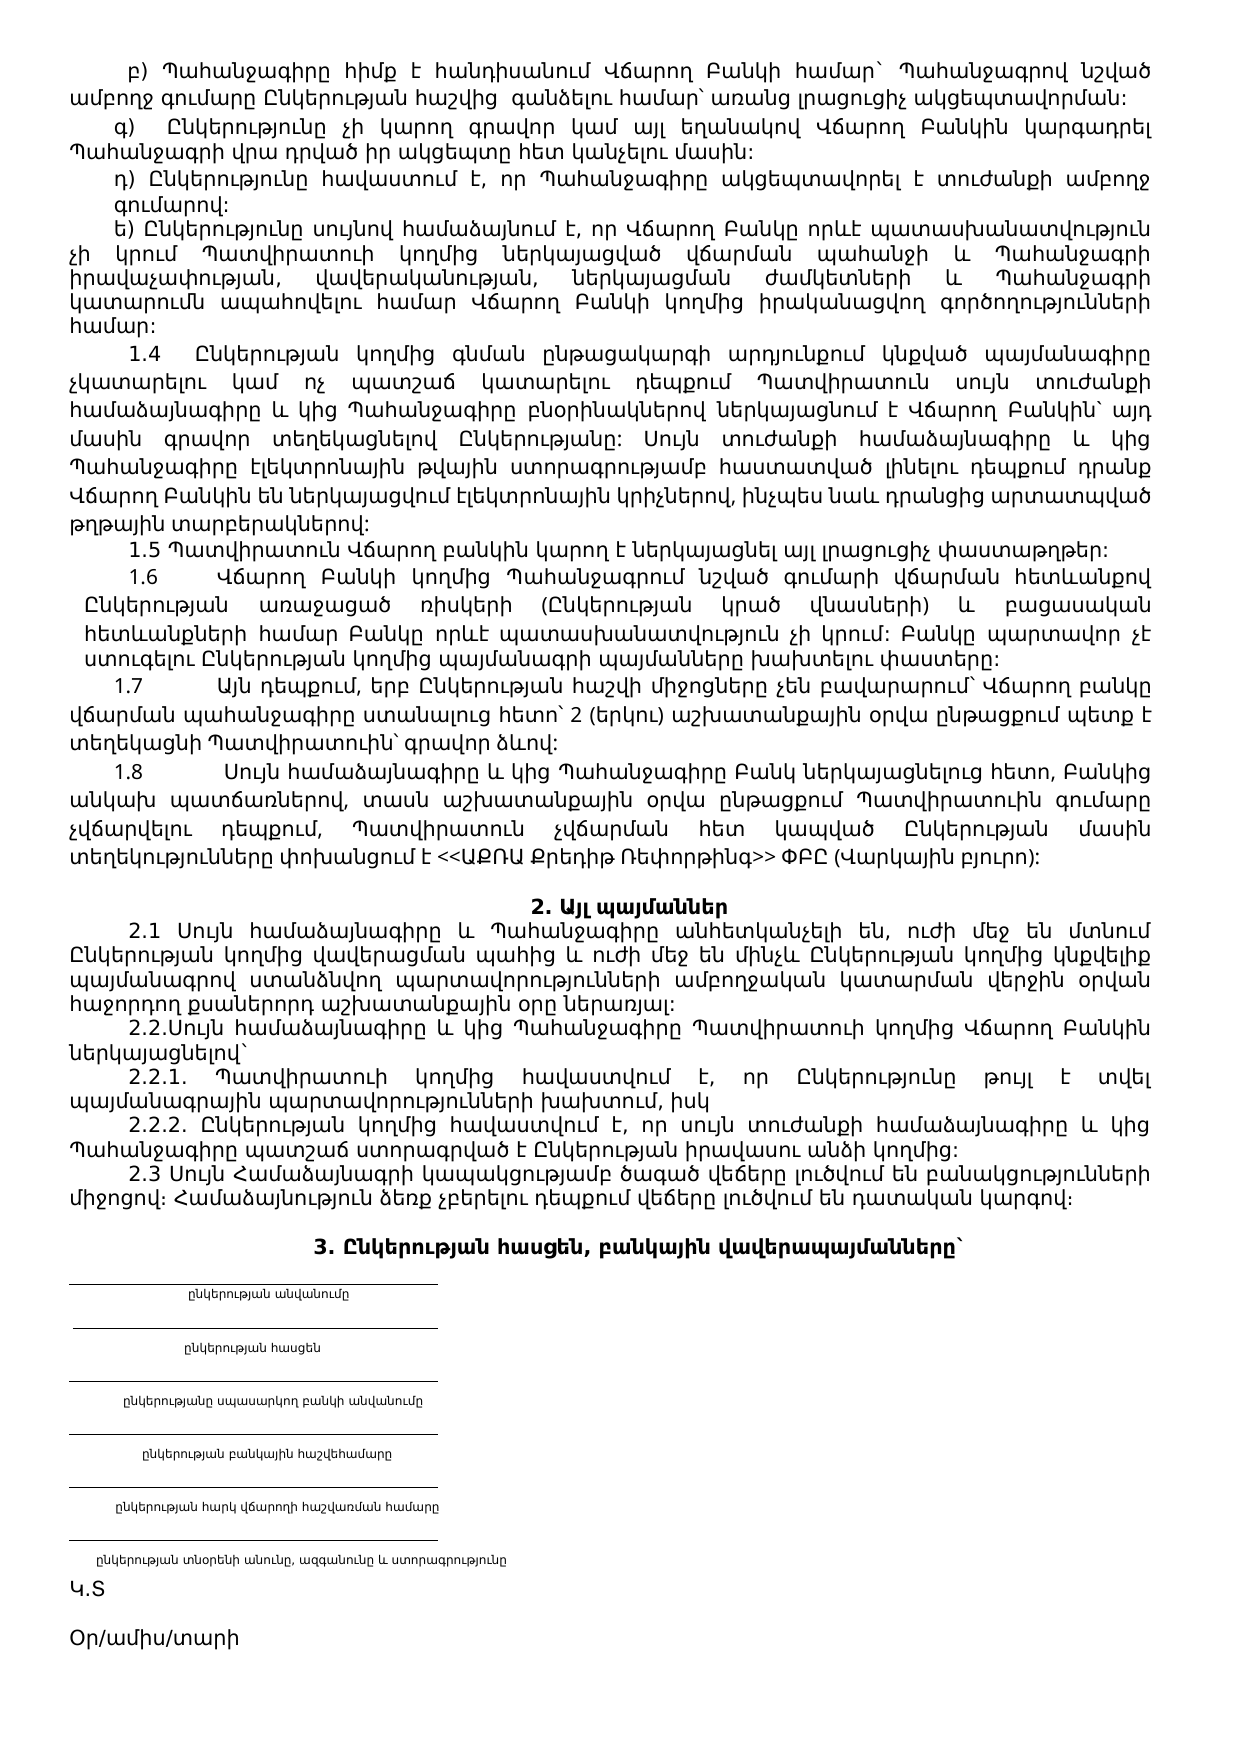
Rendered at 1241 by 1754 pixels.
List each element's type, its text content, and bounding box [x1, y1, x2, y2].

text 2.2.2. Ընկերության կողմից հավաստվում է, որ սույն տուժանքի համաձայնագիրը և կից Պահանջագիրը պատշաճ ստորագրված է Ընկերության իրավասու անձի կողմից: [69, 1113, 1152, 1162]
text ընկերության հասցեն [69, 1341, 1152, 1365]
text 1.4 Ընկերության կողմից գնման ընթացակարգի արդյունքում կնքված պայմանագիրը չկատարելու կամ ոչ պատշաճ կատարելու դեպքում Պատվիրատուն սույն տուժանքի համաձայնագիրը և կից Պահանջագիրը բնօրինակներով ներկայացնում է Վճարող Բանկին` այդ մասին գրավոր տեղեկացնելով Ընկերությանը: Սույն տուժանքի համաձայնագիրը և կից Պահանջագիրը էլեկտրոնային թվային ստորագրությամբ հաստատված լինելու դեպքում դրանք Վճարող Բանկին են ներկայացվում էլեկտրոնային կրիչներով, ինչպես նաև դրանցից արտատպված թղթային տարբերակներով: [69, 339, 1152, 538]
text ընկերության բանկային հաշվեհամարը [69, 1447, 1152, 1471]
text Օր/ամիս/տարի [69, 1626, 1152, 1650]
text դ) Ընկերությունը հավաստում է, որ Պահանջագիրը ակցեպտավորել է տուժանքի ամբողջ գումարով: [113, 164, 1152, 217]
text 2.3 Սույն Համաձայնագրի կապակցությամբ ծագած վեճերը լուծվում են բանակցությունների միջոցով։ Համաձայնություն ձեռք չբերելու դեպքում վեճերը լուծվում են դատական կարգով։ [69, 1162, 1152, 1210]
text Կ.Տ [69, 1577, 1152, 1601]
text 3. Ընկերության հասցեն, բանկային վավերապայմանները` [69, 1235, 1152, 1259]
text գ) Ընկերությունը չի կարող գրավոր կամ այլ եղանակով Վճարող Բանկին կարգադրել Պահանջագրի վրա դրված իր ակցեպտը հետ կանչելու մասին: [69, 112, 1152, 164]
text 2.2.1. Պատվիրատուի կողմից հավաստվում է, որ Ընկերությունը թույլ է տվել պայմանագրային պարտավորությունների խախտում, իսկ [69, 1065, 1152, 1113]
text 1.5 Պատվիրատուն Վճարող բանկին կարող է ներկայացնել այլ լրացուցիչ փաստաթղթեր: [128, 538, 1152, 562]
text 2.2.Սույն համաձայնագիրը և կից Պահանջագիրը Պատվիրատուի կողմից Վճարող Բանկին ներկայացնելով` [69, 1016, 1152, 1065]
text ընկերությանը սպասարկող բանկի անվանումը [69, 1394, 1152, 1418]
text 2.1 Սույն համաձայնագիրը և Պահանջագիրը անհետկանչելի են, ուժի մեջ են մտնում Ընկերության կողմից վավերացման պահից և ուժի մեջ են մինչև Ընկերության կողմից կնքվելիք պայմանագրով ստանձնվող պարտավորությունների ամբողջական կատարման վերջին օրվան հաջորդող քսաներորդ աշխատանքային օրը ներառյալ: [69, 919, 1152, 1016]
text ե) Ընկերությունը սույնով համաձայնում է, որ Վճարող Բանկը որևէ պատասխանատվություն չի կրում Պատվիրատուի կողմից ներկայացված վճարման պահանջի և Պահանջագրի իրավաչափության, վավերականության, ներկայացման ժամկետների և Պահանջագրի կատարումն ապահովելու համար Վճարող Բանկի կողմից իրականացվող գործողությունների համար: [69, 217, 1152, 339]
text ընկերության հարկ վճարողի հաշվառման համարը [69, 1500, 1152, 1524]
text բ) Պահանջագիրը հիմք է հանդիսանում Վճարող Բանկի համար` Պահանջագրով նշված ամբողջ գումարը Ընկերության հաշվից գանձելու համար՝ առանց լրացուցիչ ակցեպտավորման: [69, 59, 1152, 112]
text 2․ Այլ պայմաններ [107, 895, 1152, 919]
list Վճարող Բանկի կողմից Պահանջագրում նշված գումարի վճարման հետևանքով Ընկերության առաջացած ռիսկերի (Ընկերության կրած վնասների) և բացասական հետևանքների համար Բանկը որևէ պատասխանատվություն չի կրում: Բանկը պարտավոր չէ ստուգելու Ընկերության կողմից պայմանագրի պայմանները խախտելու փաստերը: [84, 562, 1152, 672]
text ընկերության անվանումը [69, 1288, 1152, 1312]
list Այն դեպքում, երբ Ընկերության հաշվի միջոցները չեն բավարարում՝ Վճարող բանկը վճարման պահանջագիրը ստանալուց հետո՝ 2 (երկու) աշխատանքային օրվա ընթացքում պետք է տեղեկացնի Պատվիրատուին՝ գրավոր ձևով: [69, 672, 1152, 757]
text ընկերության տնօրենի անունը, ազգանունը և ստորագրությունը [69, 1553, 1152, 1577]
list Սույն համաձայնագիրը և կից Պահանջագիրը Բանկ ներկայացնելուց հետո, Բանկից անկախ պատճառներով, տասն աշխատանքային օրվա ընթացքում Պատվիրատուին գումարը չվճարվելու դեպքում, Պատվիրատուն չվճարման հետ կապված Ընկերության մասին տեղեկությունները փոխանցում է <<ԱՔՌԱ Քրեդիթ Ռեփորթինգ>> ՓԲԸ (Վարկային բյուրո): [69, 757, 1152, 871]
